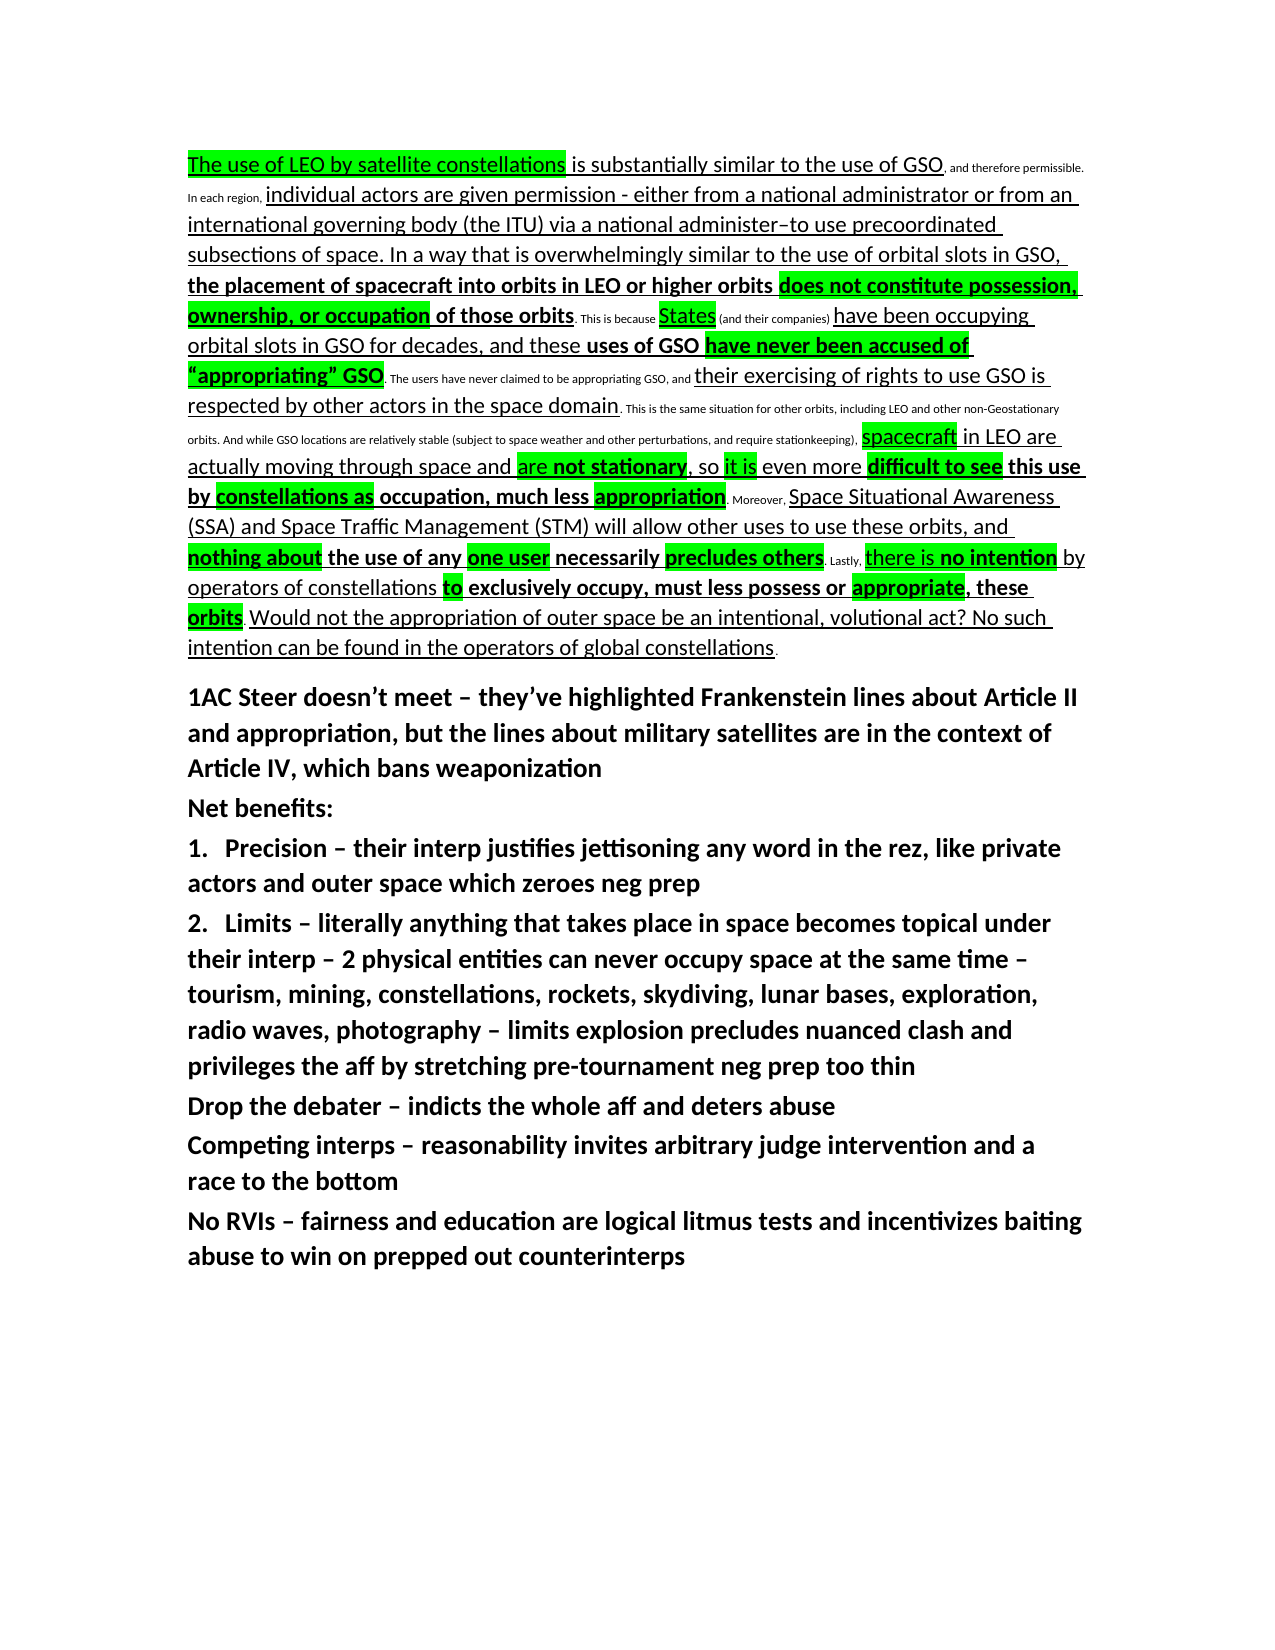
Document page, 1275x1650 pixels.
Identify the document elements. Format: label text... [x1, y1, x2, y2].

subtitle Net benefits: [187, 791, 1087, 824]
subtitle No RVIs – fairness and education are logical litmus tests and incentivizes baiting abuse to win on prepped out counterinterps [187, 1204, 1087, 1273]
subtitle Drop the debater – indicts the whole aff and deters abuse [187, 1089, 1087, 1122]
subtitle Limits – literally anything that takes place in space becomes topical under their interp – 2 physical entities can never occupy space at the same time – tourism, mining, constellations, rockets, skydiving, lunar bases, exploration, radio waves, photography – limits explosion precludes nuanced clash and privileges the aff by stretching pre-tournament neg prep too thin [187, 906, 1087, 1082]
subtitle 1AC Steer doesn’t meet – they’ve highlighted Frankenstein lines about Article II and appropriation, but the lines about military satellites are in the context of Article IV, which bans weaponization [187, 680, 1087, 784]
subtitle Precision – their interp justifies jettisoning any word in the rez, like private actors and outer space which zeroes neg prep [187, 831, 1087, 900]
subtitle Competing interps – reasonability invites arbitrary judge intervention and a race to the bottom [187, 1128, 1087, 1197]
text The use of LEO by satellite constellations is substantially similar to the use of GSO, and therefore permissible. In each region, individual actors are given permission - either from a national administrator or from an international governing body (the ITU) via a national administer–to use precoordinated subsections of space. In a way that is overwhelmingly similar to the use of orbital slots in GSO, the placement of spacecraft into orbits in LEO or higher orbits does not constitute possession, ownership, or occupation of those orbits. This is because States (and their companies) have been occupying orbital slots in GSO for decades, and these uses of GSO have never been accused of “appropriating” GSO. The users have never claimed to be appropriating GSO, and their exercising of rights to use GSO is respected by other actors in the space domain. This is the same situation for other orbits, including LEO and other non-Geostationary orbits. And while GSO locations are relatively stable (subject to space weather and other perturbations, and require stationkeeping), spacecraft in LEO are actually moving through space and are not stationary, so it is even more difficult to see this use by constellations as occupation, much less appropriation. Moreover, Space Situational Awareness (SSA) and Space Traffic Management (STM) will allow other uses to use these orbits, and nothing about the use of any one user necessarily precludes others. Lastly, there is no intention by operators of constellations to exclusively occupy, must less possess or appropriate, these orbits. Would not the appropriation of outer space be an intentional, volutional act? No such intention can be found in the operators of global constellations. [187, 150, 1087, 661]
